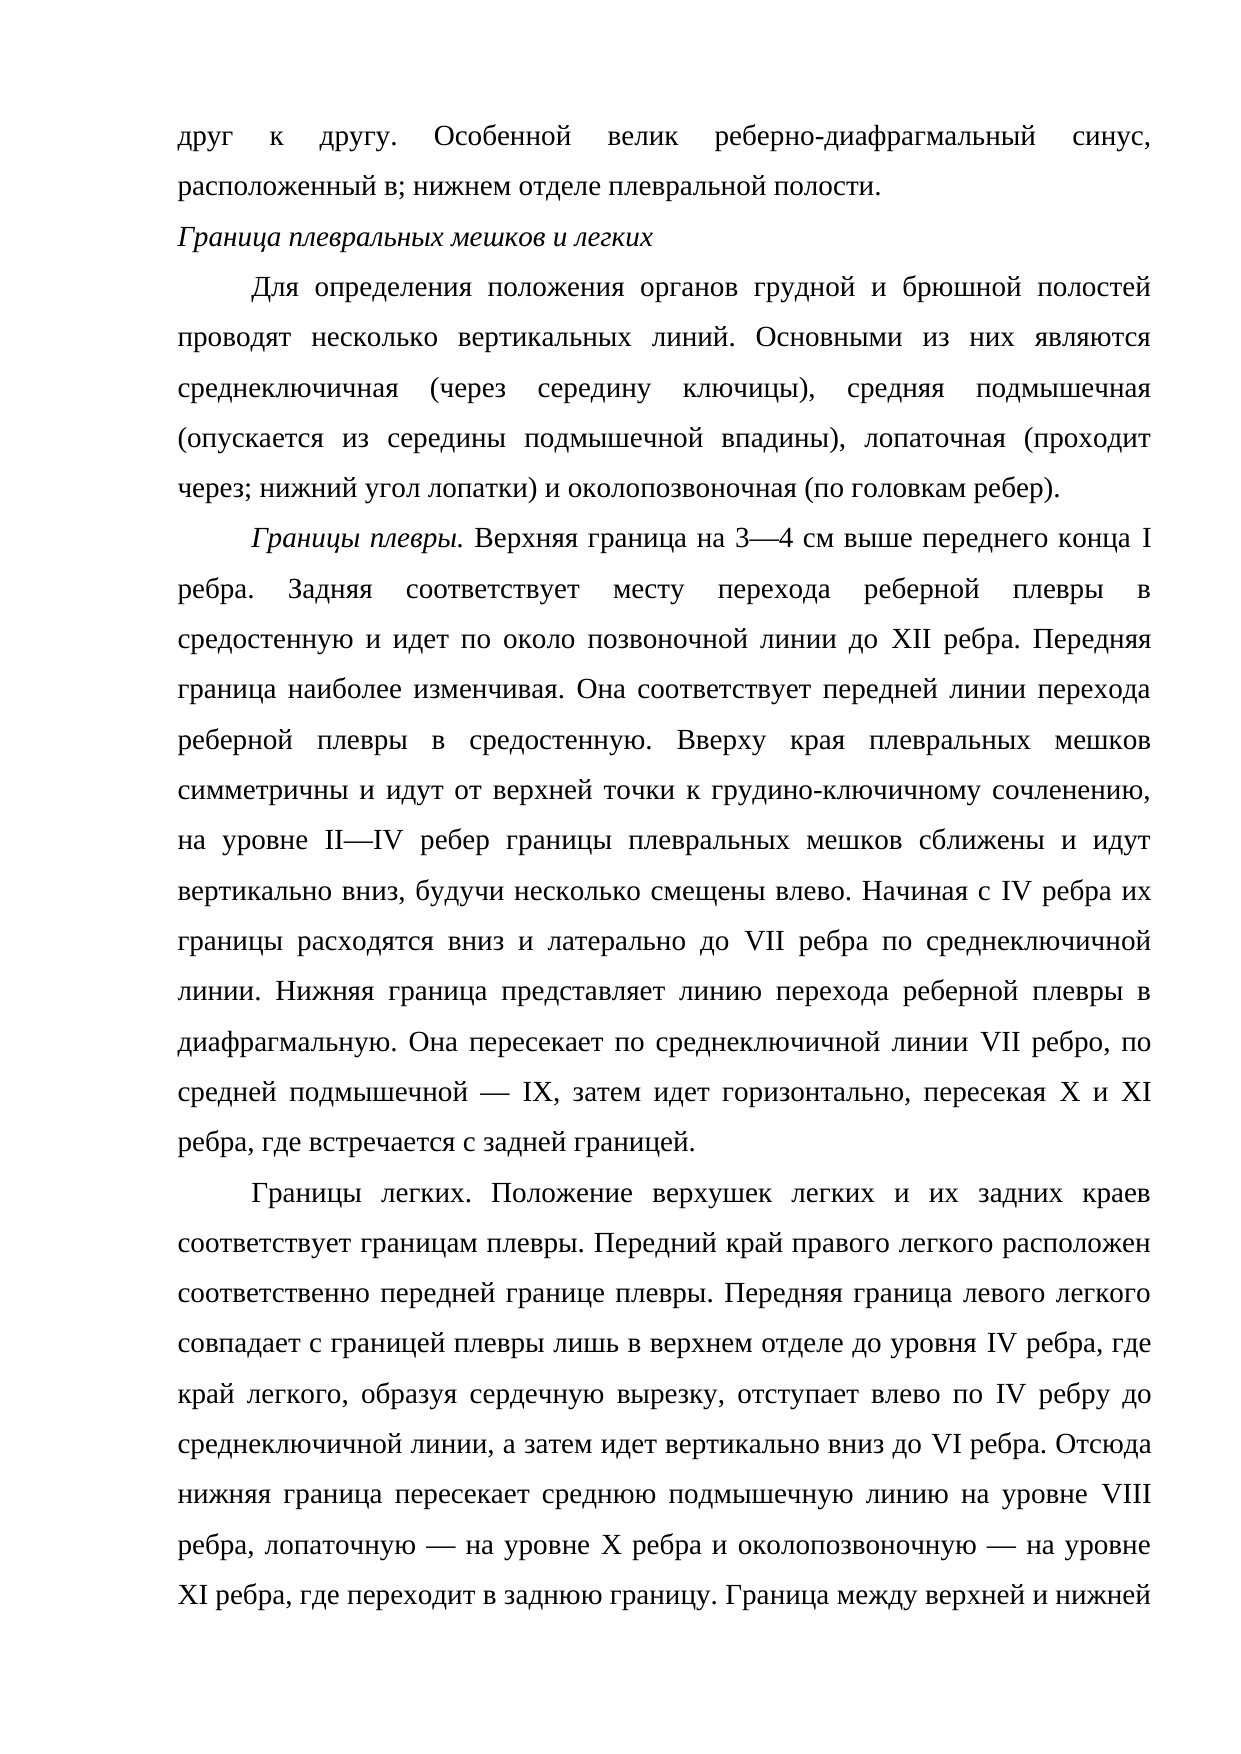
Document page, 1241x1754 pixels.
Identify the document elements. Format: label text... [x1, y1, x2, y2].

text Граница плевральных мешков и легких [177, 219, 1152, 252]
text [177, 118, 1152, 202]
text Для определения положения органов грудной и брюшной полостей проводят несколько вертикальных линий. Основными из них являются среднеключичная (через середину ключицы), средняя подмышечная (опускается из середины подмышечной впадины), лопаточная (проходит через; нижний угол лопатки) и околопозвоночная (по головкам ребер). [177, 269, 1152, 504]
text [177, 1175, 1152, 1611]
text Границы плевры. Верхняя граница на 3—4 см выше переднего конца I ребра. Задняя соответствует месту перехода реберной плевры в средостенную и идет по около позвоночной линии до XII ребра. Передняя граница наиболее изменчивая. Она соответствует передней линии перехода реберной плевры в средостенную. Вверху края плевральных мешков симметричны и идут от верхней точки к грудино-ключичному сочленению, на уровне II—IV ребер границы плевральных мешков сближены и идут вертикально вниз, будучи несколько смещены влево. Начиная с IV ребра их границы расходятся вниз и латерально до VII ребра по среднеключичной линии. Нижняя граница представляет линию перехода реберной плевры в диафрагмальную. Она пересекает по среднеключичной линии VII ребро, по средней подмышечной — IX, затем идет горизонтально, пересекая X и XI ребра, где встречается с задней границей. [177, 521, 1152, 1158]
